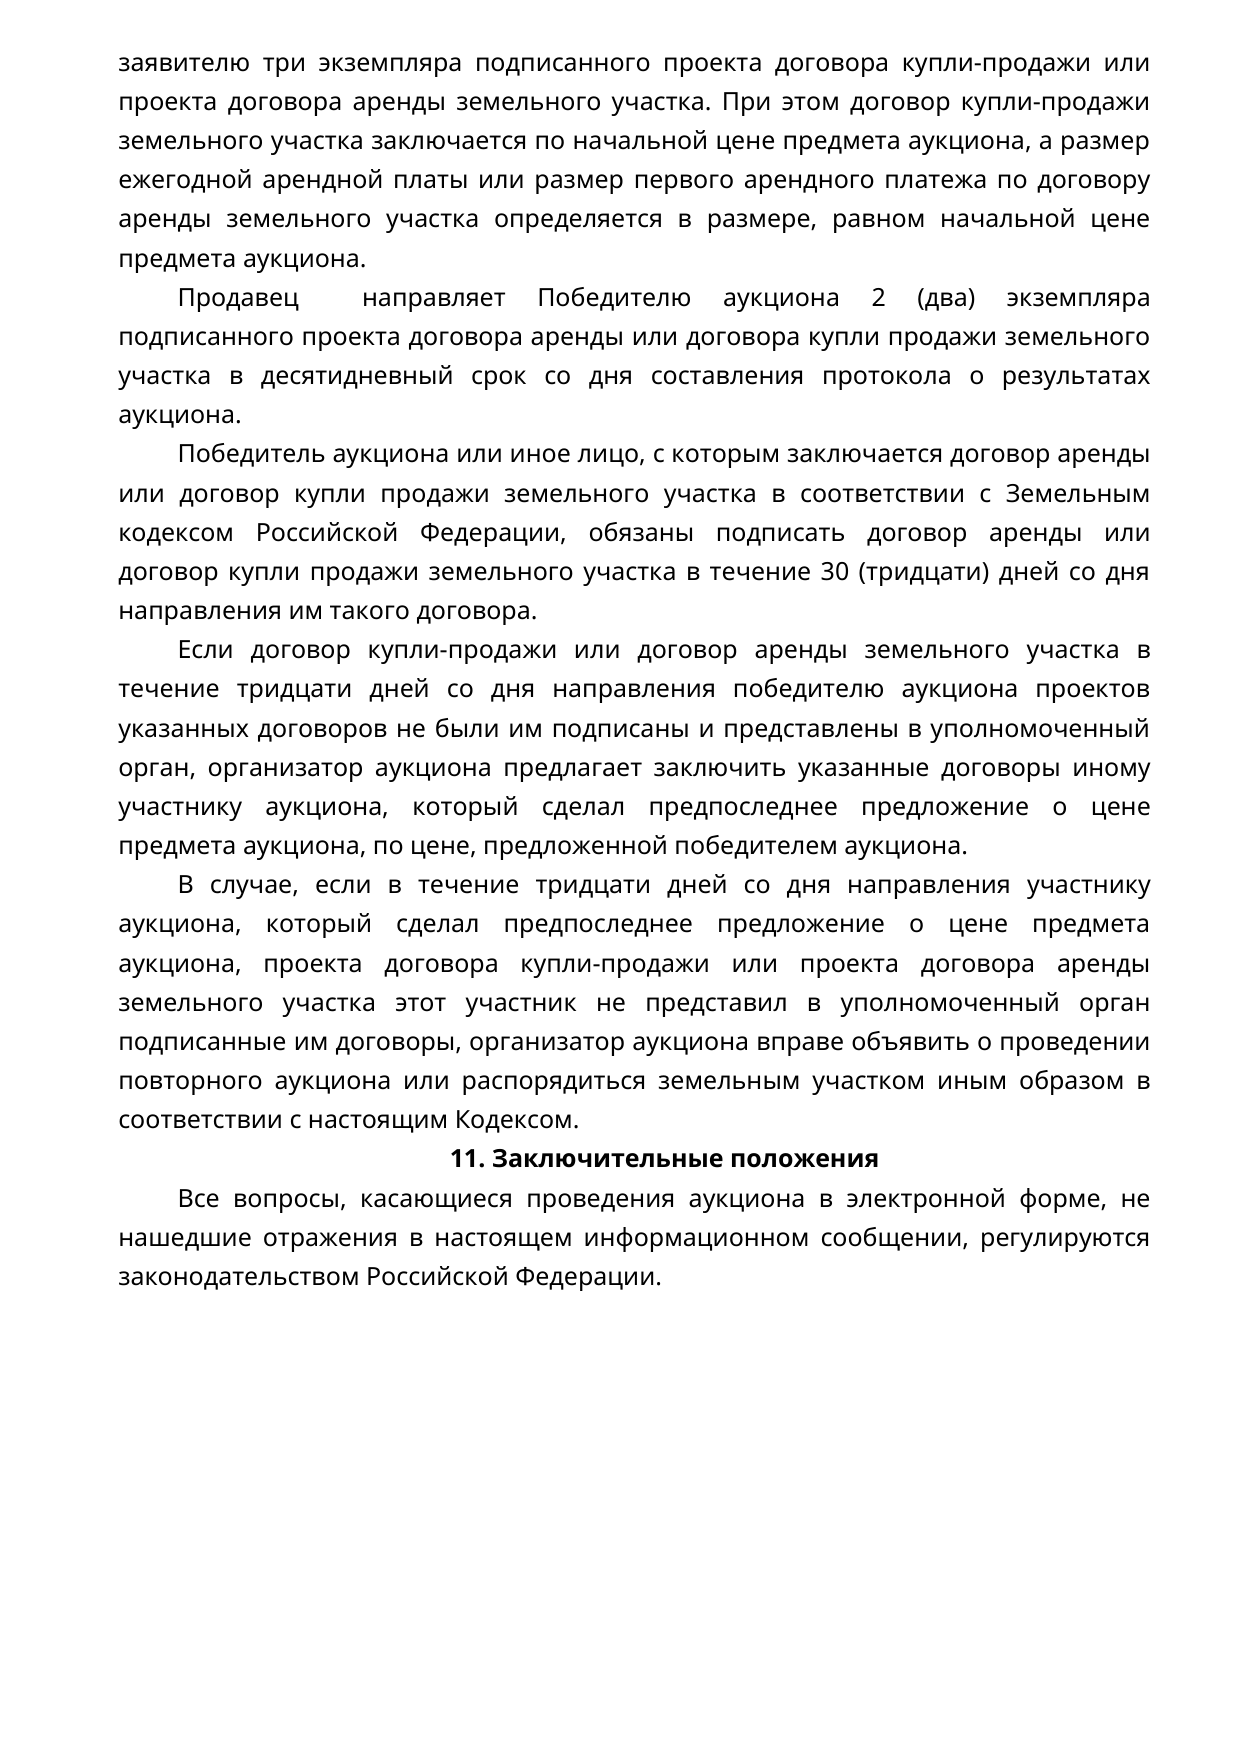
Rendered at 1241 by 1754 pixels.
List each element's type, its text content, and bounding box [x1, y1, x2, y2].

text Победитель аукциона или иное лицо, с которым заключается договор аренды или договор купли продажи земельного участка в соответствии с Земельным кодексом Российской Федерации, обязаны подписать договор аренды или договор купли продажи земельного участка в течение 30 (тридцати) дней со дня направления им такого договора. [118, 436, 1152, 627]
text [118, 44, 1152, 274]
text Если договор купли-продажи или договор аренды земельного участка в течение тридцати дней со дня направления победителю аукциона проектов указанных договоров не были им подписаны и представлены в уполномоченный орган, организатор аукциона предлагает заключить указанные договоры иному участнику аукциона, который сделал предпоследнее предложение о цене предмета аукциона, по цене, предложенной победителем аукциона. [118, 632, 1152, 862]
text В случае, если в течение тридцати дней со дня направления участнику аукциона, который сделал предпоследнее предложение о цене предмета аукциона, проекта договора купли-продажи или проекта договора аренды земельного участка этот участник не представил в уполномоченный орган подписанные им договоры, организатор аукциона вправе объявить о проведении повторного аукциона или распорядиться земельным участком иным образом в соответствии с настоящим Кодексом. [118, 867, 1152, 1136]
text Все вопросы, касающиеся проведения аукциона в электронной форме, не нашедшие отражения в настоящем информационном сообщении, регулируются законодательством Российской Федерации. [118, 1180, 1152, 1293]
text 11. Заключительные положения [118, 1141, 1152, 1175]
text Продавец направляет Победителю аукциона 2 (два) экземпляра подписанного проекта договора аренды или договора купли продажи земельного участка в десятидневный срок со дня составления протокола о результатах аукциона. [118, 279, 1152, 431]
